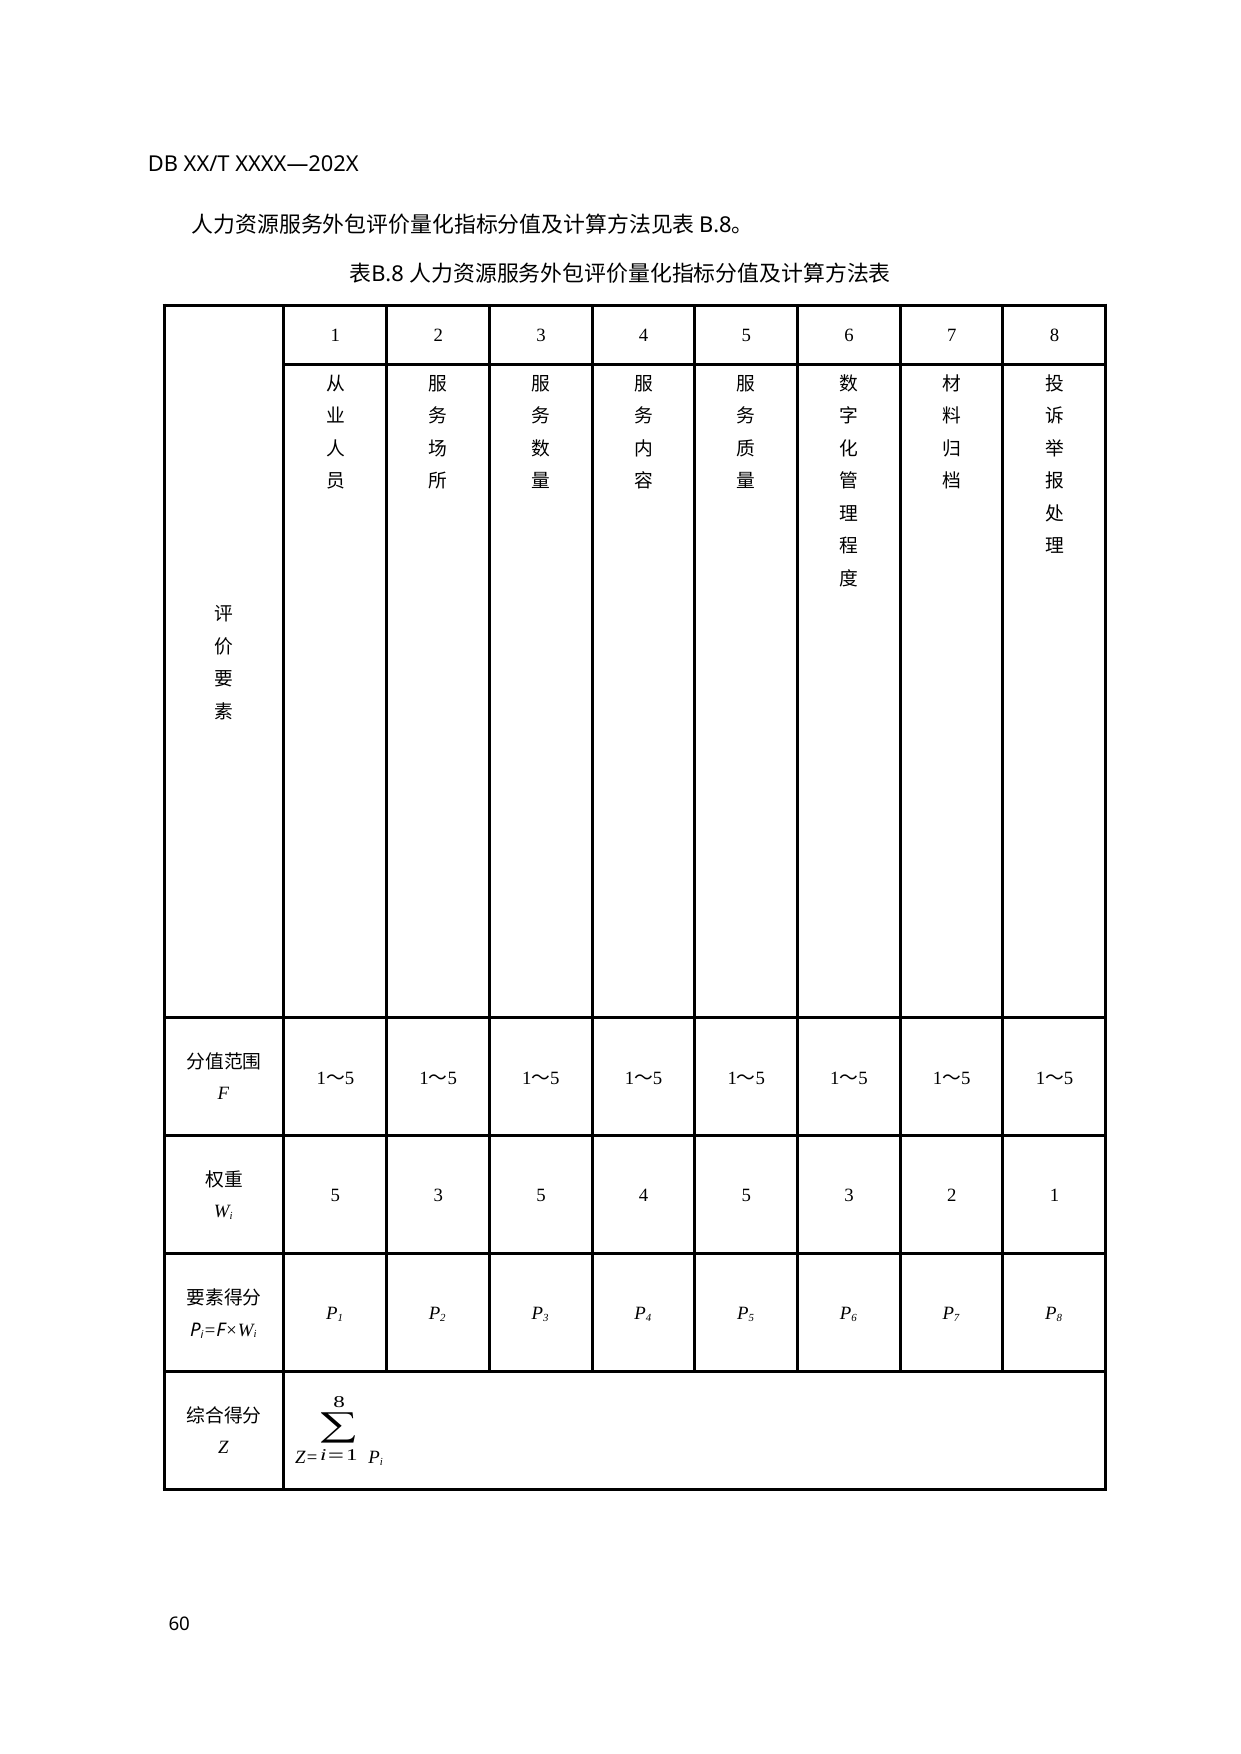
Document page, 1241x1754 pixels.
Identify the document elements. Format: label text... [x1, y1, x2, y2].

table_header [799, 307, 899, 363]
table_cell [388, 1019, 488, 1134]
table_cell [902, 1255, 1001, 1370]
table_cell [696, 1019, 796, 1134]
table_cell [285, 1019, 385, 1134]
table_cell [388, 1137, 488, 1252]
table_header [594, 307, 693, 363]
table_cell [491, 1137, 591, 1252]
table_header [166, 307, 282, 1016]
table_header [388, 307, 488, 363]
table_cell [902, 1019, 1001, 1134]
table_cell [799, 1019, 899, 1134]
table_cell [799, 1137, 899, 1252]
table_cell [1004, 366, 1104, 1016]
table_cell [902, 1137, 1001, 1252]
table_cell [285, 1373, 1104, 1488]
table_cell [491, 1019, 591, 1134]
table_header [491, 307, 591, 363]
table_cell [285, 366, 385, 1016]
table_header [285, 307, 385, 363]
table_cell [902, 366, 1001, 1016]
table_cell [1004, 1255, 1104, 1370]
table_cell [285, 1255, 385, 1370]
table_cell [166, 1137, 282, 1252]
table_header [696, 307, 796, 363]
text 人力资源服务外包评价量化指标分值及计算方法见表B.8。 [148, 207, 1122, 239]
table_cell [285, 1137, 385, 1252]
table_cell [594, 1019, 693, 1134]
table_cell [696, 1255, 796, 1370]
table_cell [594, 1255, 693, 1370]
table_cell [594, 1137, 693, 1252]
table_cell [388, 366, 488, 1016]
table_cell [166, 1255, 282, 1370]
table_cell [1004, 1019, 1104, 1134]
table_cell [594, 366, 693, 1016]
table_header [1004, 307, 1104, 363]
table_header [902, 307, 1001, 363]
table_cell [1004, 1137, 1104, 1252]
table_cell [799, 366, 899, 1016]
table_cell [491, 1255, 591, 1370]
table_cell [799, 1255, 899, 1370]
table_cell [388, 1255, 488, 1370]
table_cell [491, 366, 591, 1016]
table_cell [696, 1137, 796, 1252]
text 人力资源服务外包评价量化指标分值及计算方法表 [148, 256, 1122, 287]
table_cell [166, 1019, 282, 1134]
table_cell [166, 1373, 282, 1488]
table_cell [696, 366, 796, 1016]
